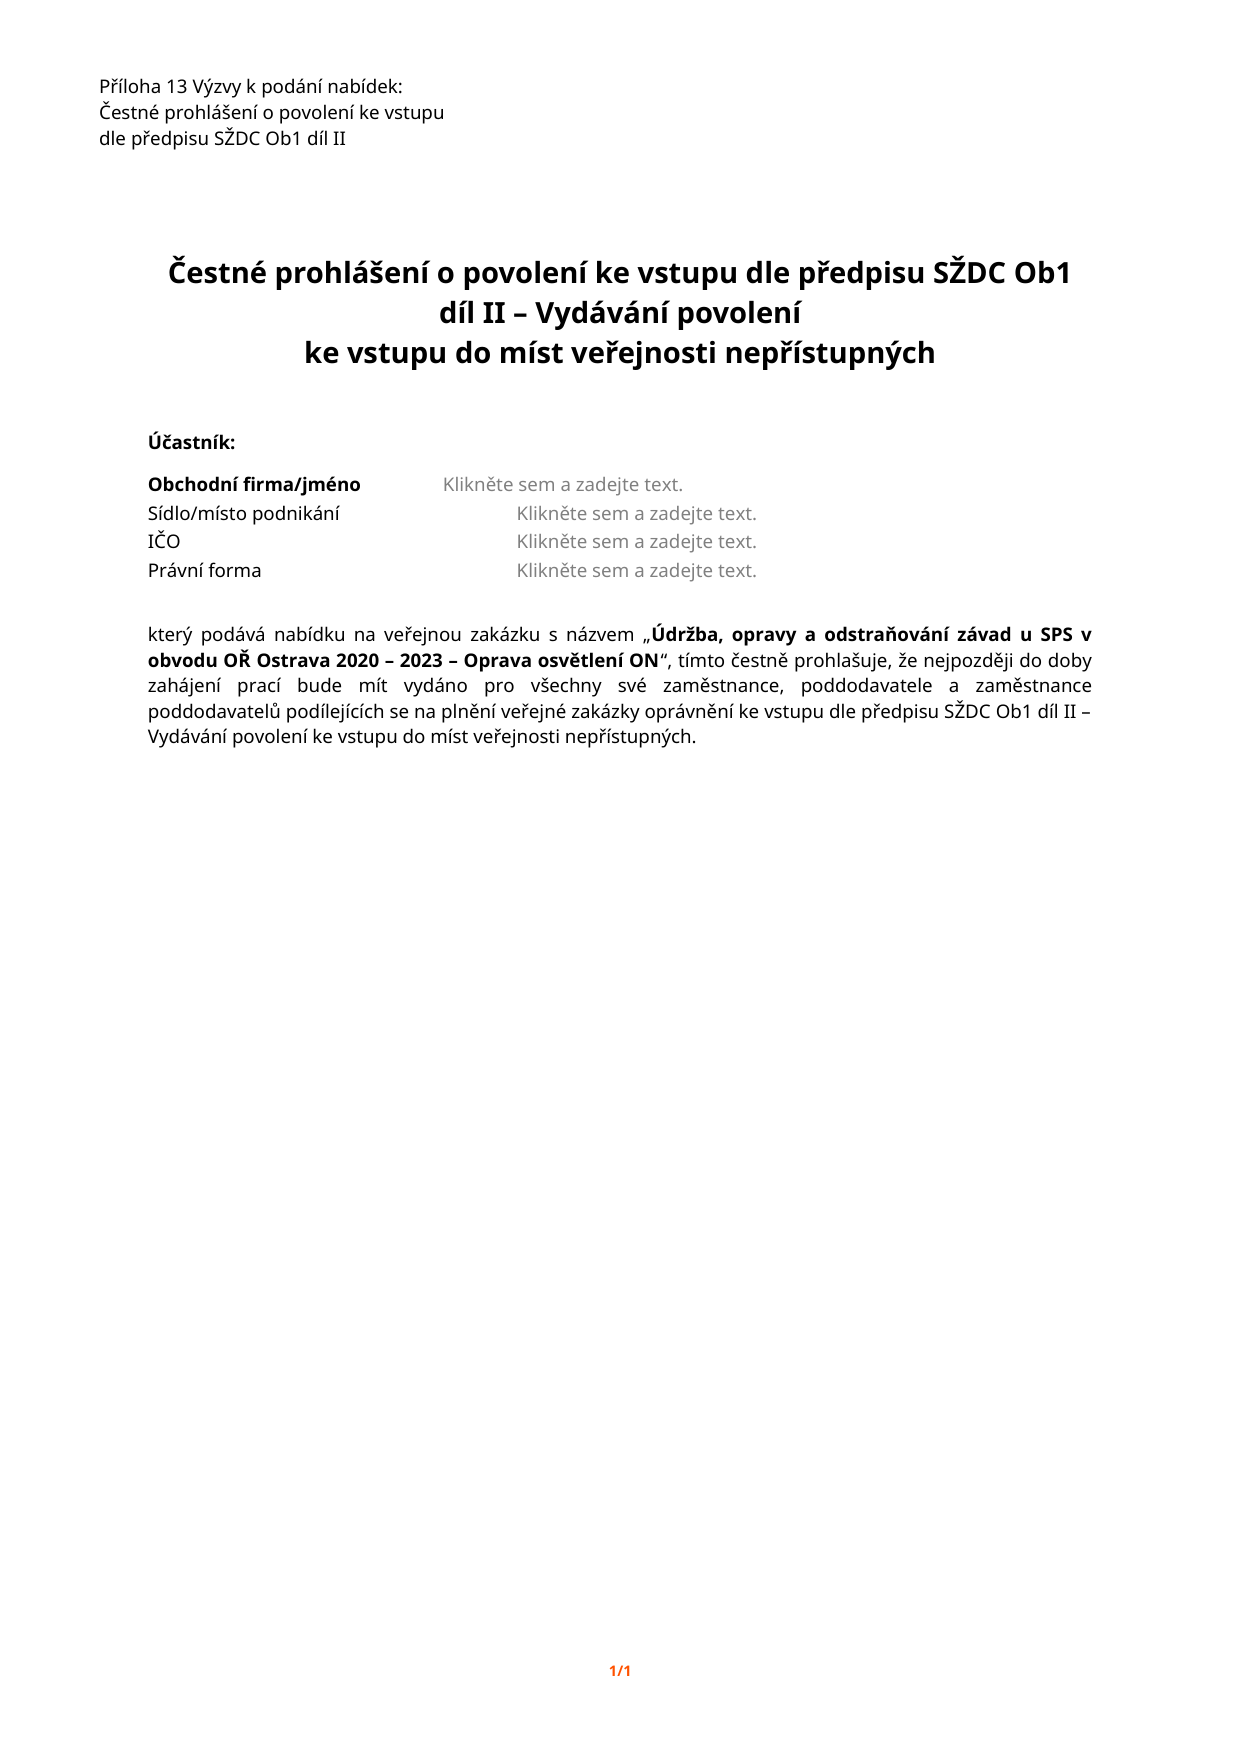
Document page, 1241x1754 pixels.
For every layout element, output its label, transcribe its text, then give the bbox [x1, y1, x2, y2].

text který podává nabídku na veřejnou zakázku s názvem „Údržba, opravy a odstraňování závad u SPS v obvodu OŘ Ostrava 2020 – 2023 – Oprava osvětlení ON“, tímto čestně prohlašuje, že nejpozději do doby zahájení prací bude mít vydáno pro všechny své zaměstnance, poddodavatele a zaměstnance poddodavatelů podílejících se na plnění veřejné zakázky oprávnění ke vstupu dle předpisu SŽDC Ob1 díl II – Vydávání povolení ke vstupu do míst veřejnosti nepřístupných. [148, 622, 1093, 749]
title Čestné prohlášení o povolení ke vstupu dle předpisu SŽDC Ob1 díl II – Vydávání povolení [148, 253, 1093, 332]
text IČO [148, 526, 1093, 555]
text Obchodní firma/jméno [148, 468, 1093, 497]
text Účastník: [148, 424, 1093, 455]
text Sídlo/místo podnikání [148, 497, 1093, 526]
text Právní forma [148, 555, 1093, 584]
title ke vstupu do míst veřejnosti nepřístupných [148, 332, 1093, 372]
